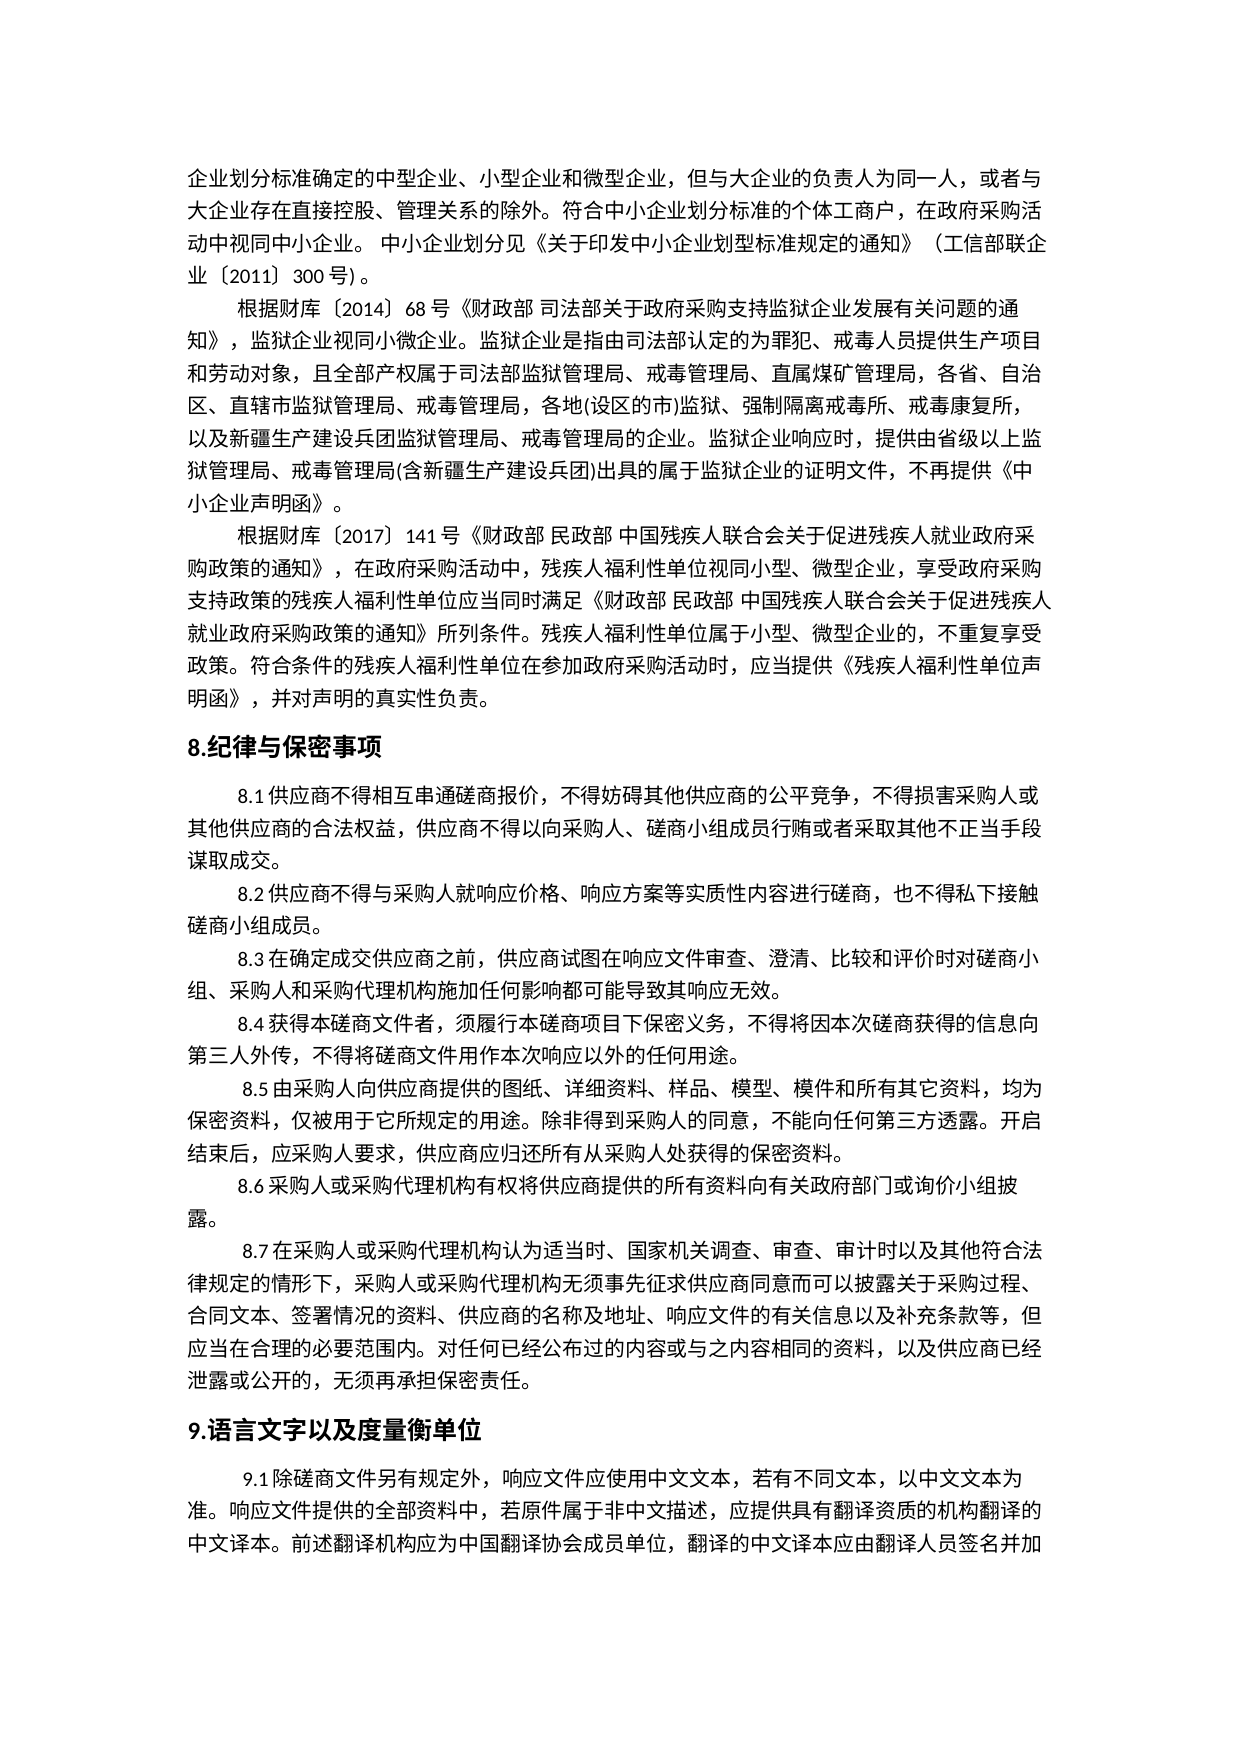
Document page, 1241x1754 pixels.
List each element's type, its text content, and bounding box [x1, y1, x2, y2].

text 根据财库〔2014〕68号《财政部 司法部关于政府采购支持监狱企业发展有关问题的通知》，监狱企业视同小微企业。监狱企业是指由司法部认定的为罪犯、戒毒人员提供生产项目和劳动对象，且全部产权属于司法部监狱管理局、戒毒管理局、直属煤矿管理局，各省、自治区、直辖市监狱管理局、戒毒管理局，各地(设区的市)监狱、强制隔离戒毒所、戒毒康复所，以及新疆生产建设兵团监狱管理局、戒毒管理局的企业。监狱企业响应时，提供由省级以上监狱管理局、戒毒管理局(含新疆生产建设兵团)出具的属于监狱企业的证明文件，不再提供《中小企业声明函》。 [187, 292, 1053, 519]
text 根据财库〔2017〕141号《财政部 民政部 中国残疾人联合会关于促进残疾人就业政府采购政策的通知》，在政府采购活动中，残疾人福利性单位视同小型、微型企业，享受政府采购支持政策的残疾人福利性单位应当同时满足《财政部 民政部 中国残疾人联合会关于促进残疾人就业政府采购政策的通知》所列条件。残疾人福利性单位属于小型、微型企业的，不重复享受政策。符合条件的残疾人福利性单位在参加政府采购活动时，应当提供《残疾人福利性单位声明函》，并对声明的真实性负责。 [187, 519, 1053, 714]
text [187, 1462, 1053, 1559]
text 8.7在采购人或采购代理机构认为适当时、国家机关调查、审查、审计时以及其他符合法律规定的情形下，采购人或采购代理机构无须事先征求供应商同意而可以披露关于采购过程、合同文本、签署情况的资料、供应商的名称及地址、响应文件的有关信息以及补充条款等，但应当在合理的必要范围内。对任何已经公布过的内容或与之内容相同的资料，以及供应商已经泄露或公开的，无须再承担保密责任。 [187, 1234, 1053, 1397]
text 8.2供应商不得与采购人就响应价格、响应方案等实质性内容进行磋商，也不得私下接触磋商小组成员。 [187, 877, 1053, 942]
text 8.纪律与保密事项 [187, 714, 1053, 779]
text 8.6采购人或采购代理机构有权将供应商提供的所有资料向有关政府部门或询价小组披露。 [187, 1169, 1053, 1234]
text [187, 162, 1053, 292]
text 8.1供应商不得相互串通磋商报价，不得妨碍其他供应商的公平竞争，不得损害采购人或其他供应商的合法权益，供应商不得以向采购人、磋商小组成员行贿或者采取其他不正当手段谋取成交。 [187, 779, 1053, 877]
text 8.4获得本磋商文件者，须履行本磋商项目下保密义务，不得将因本次磋商获得的信息向第三人外传，不得将磋商文件用作本次响应以外的任何用途。 [187, 1007, 1053, 1072]
text 9.语言文字以及度量衡单位 [187, 1397, 1053, 1462]
text 8.3在确定成交供应商之前，供应商试图在响应文件审查、澄清、比较和评价时对磋商小组、采购人和采购代理机构施加任何影响都可能导致其响应无效。 [187, 942, 1053, 1007]
text 8.5由采购人向供应商提供的图纸、详细资料、样品、模型、模件和所有其它资料，均为保密资料，仅被用于它所规定的用途。除非得到采购人的同意，不能向任何第三方透露。开启结束后，应采购人要求，供应商应归还所有从采购人处获得的保密资料。 [187, 1072, 1053, 1169]
